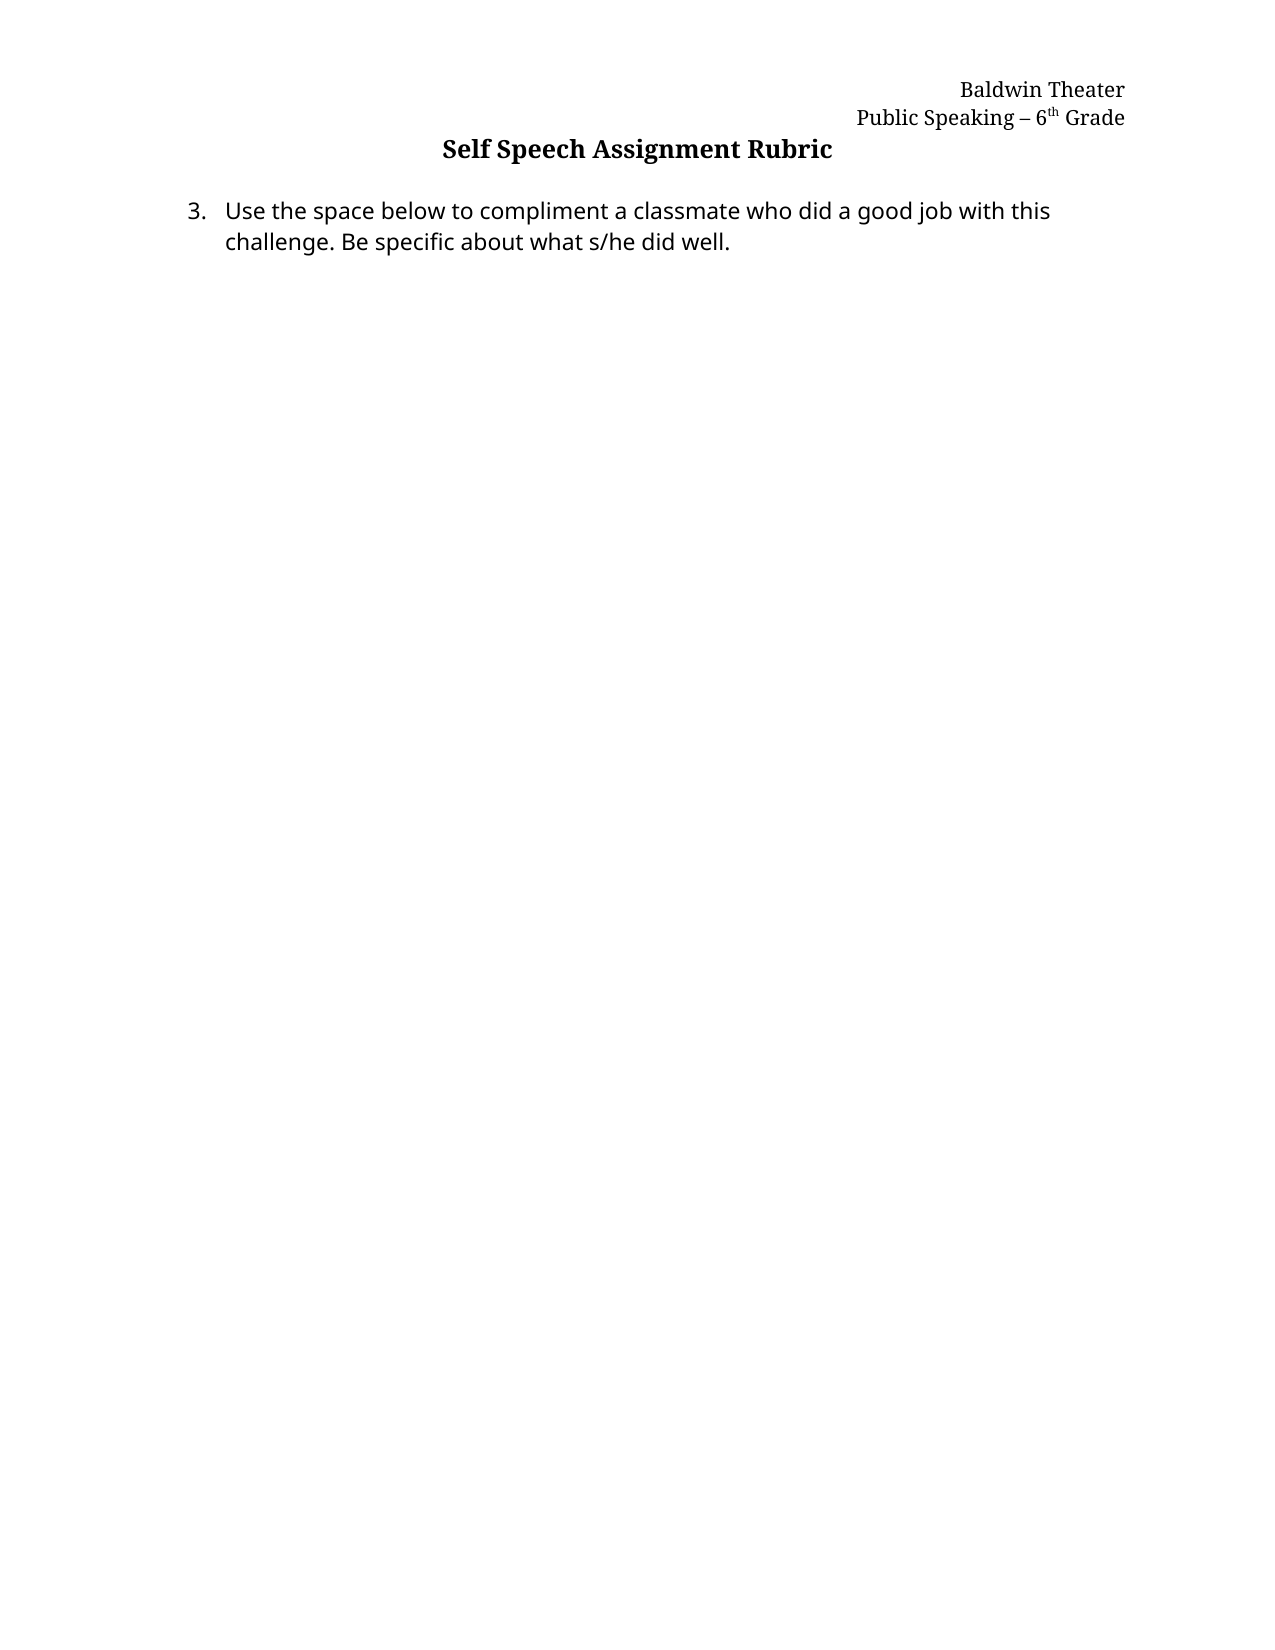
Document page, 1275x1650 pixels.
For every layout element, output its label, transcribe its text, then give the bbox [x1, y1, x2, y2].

list Use the space below to compliment a classmate who did a good job with this challenge. Be specific about what s/he did well. [187, 195, 1125, 257]
